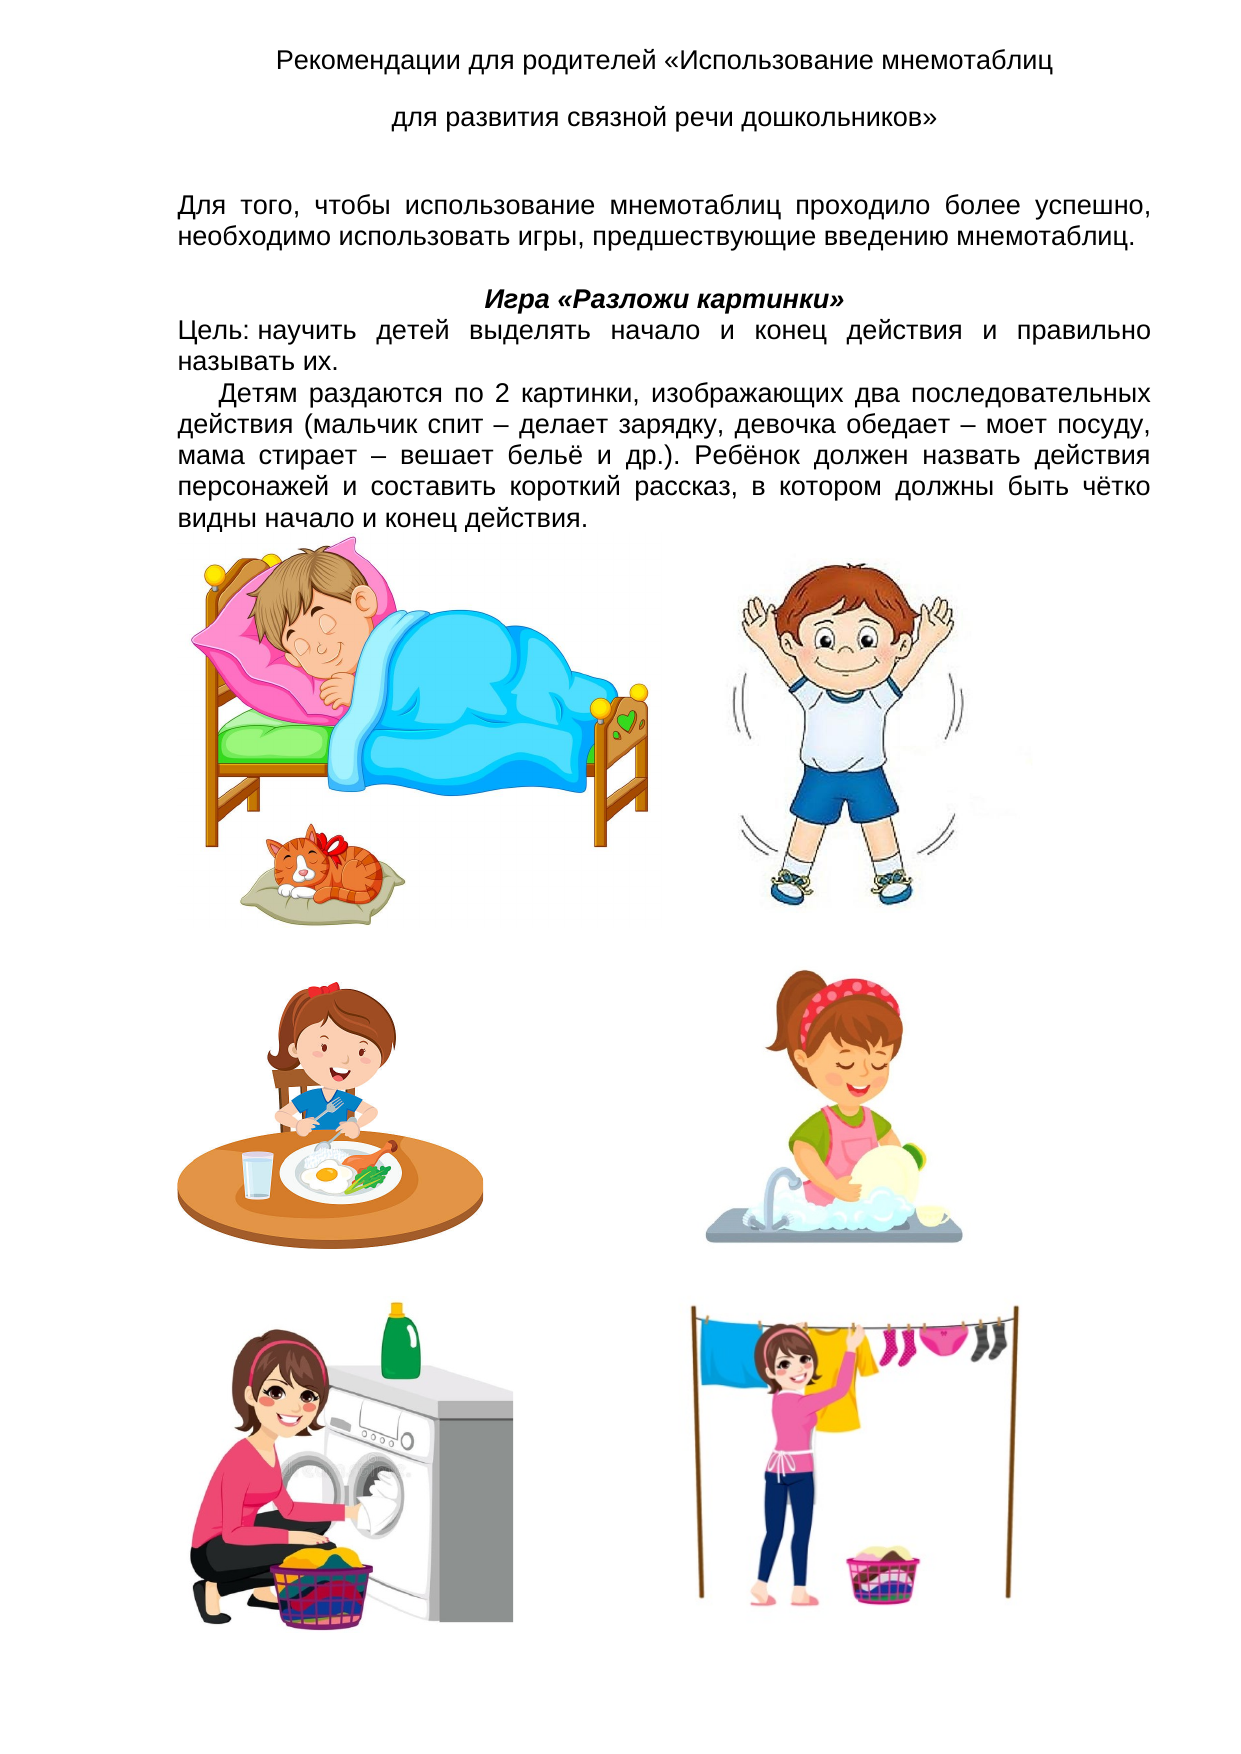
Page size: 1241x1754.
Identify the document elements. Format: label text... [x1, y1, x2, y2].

text Игра «Разложи картинки» [177, 283, 1152, 314]
picture [177, 982, 484, 1249]
picture [177, 532, 662, 928]
picture [678, 1279, 1032, 1633]
picture [177, 1296, 514, 1633]
picture [691, 538, 1033, 928]
text Рекомендации для родителей «Использование мнемотаблиц [177, 44, 1152, 76]
text Для того, чтобы использование мнемотаблиц проходило более успешно, необходимо использовать игры, предшествующие введению мнемотаблиц. [177, 189, 1152, 252]
text для развития связной речи дошкольников» [177, 101, 1152, 132]
picture [686, 959, 987, 1249]
text Цель: научить детей выделять начало и конец действия и правильно называть их. [177, 314, 1152, 377]
text Детям раздаются по 2 картинки, изображающих два последовательных действия (мальчик спит – делает зарядку, девочка обедает – моет посуду, мама стирает – вешает бельё и др.). Ребёнок должен назвать действия персонажей и составить короткий рассказ, в котором должны быть чётко видны начало и конец действия. [177, 377, 1152, 533]
